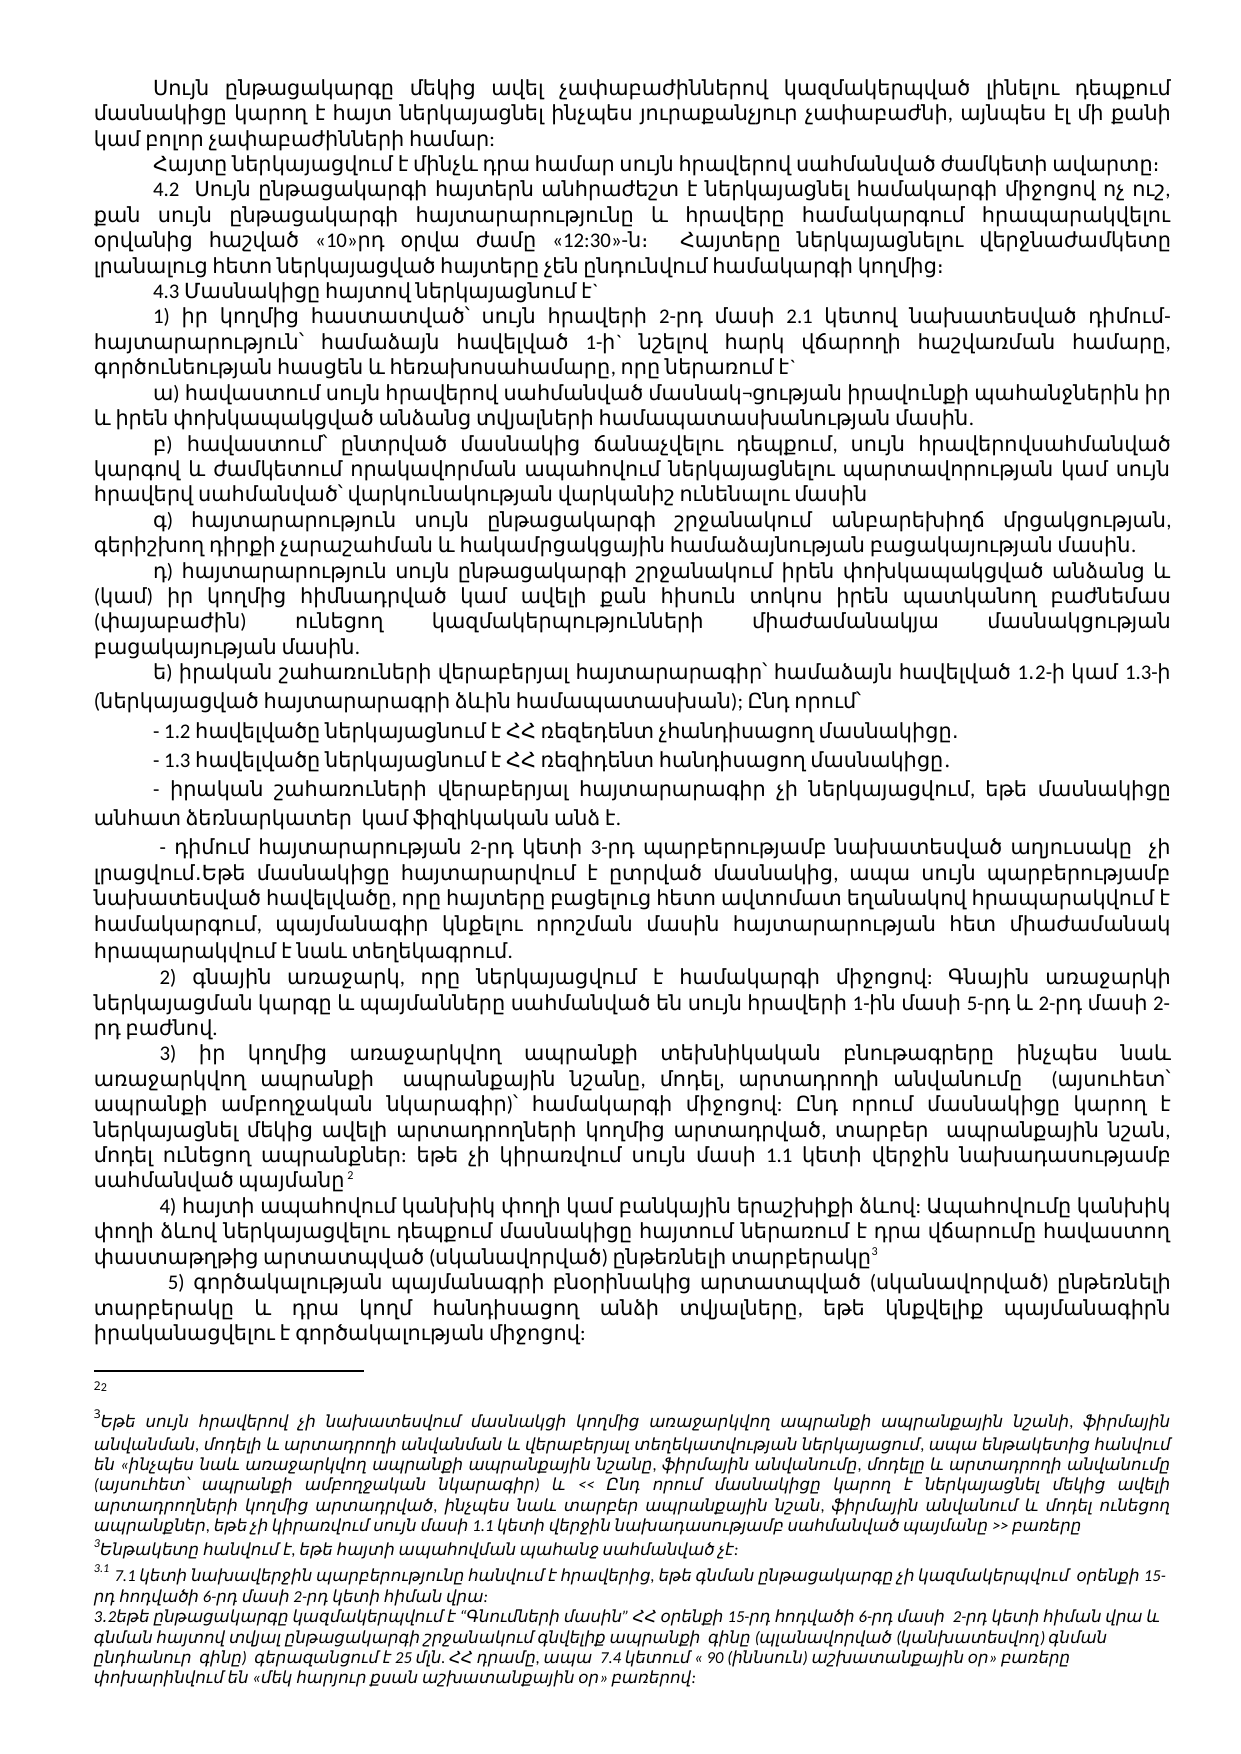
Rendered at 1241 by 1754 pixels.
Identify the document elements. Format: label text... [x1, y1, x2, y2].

text Սույն ընթացակարգը մեկից ավել չափաբաժիններով կազմակերպված լինելու դեպքում մասնակիցը կարող է հայտ ներկայացնել ինչպես յուրաքանչյուր չափաբաժնի, այնպես էլ մի քանի կամ բոլոր չափաբաժինների համար: [94, 75, 1171, 151]
text - 1.2 հավելվածը ներկայացնում է ՀՀ ռեզեդենտ չհանդիսացող մասնակիցը․ [94, 718, 1171, 743]
text 1) իր կողմից հաստատված՝ սույն հրավերի 2-րդ մասի 2.1 կետով նախատեսված դիմում-հայտարարություն՝ համաձայն հավելված 1-ի` նշելով հարկ վճարողի հաշվառման համարը, գործունեության հասցեն և հեռախոսահամարը, որը ներառում է` [94, 304, 1171, 380]
text ե) իրական շահառուների վերաբերյալ հայտարարագիր՝ համաձայն հավելված 1․2-ի կամ 1.3-ի (ներկայացված հայտարարագրի ձևին համապատասխան); Ընդ որում՝ [94, 659, 1171, 714]
text Հայտը ներկայացվում է մինչև դրա համար սույն հրավերով սահմանված ժամկետի ավարտը։ [94, 151, 1171, 177]
text բ) հավաստում՝ ընտրված մասնակից ճանաչվելու դեպքում, սույն հրավերովսահմանված կարգով և ժամկետում որակավորման ապահովում ներկայացնելու պարտավորության կամ սույն հրավերվ սահմանված՝ վարկունակության վարկանիշ ունենալու մասին [94, 431, 1171, 507]
text - 1.3 հավելվածը ներկայացնում է ՀՀ ռեզիդենտ հանդիսացող մասնակիցը․ [94, 747, 1171, 772]
text - իրական շահառուների վերաբերյալ հայտարարագիր չի ներկայացվում, եթե մասնակիցը անհատ ձեռնարկատեր կամ ֆիզիկական անձ է. [94, 776, 1171, 831]
text գ) հայտարարություն սույն ընթացակարգի շրջանակում անբարեխիղճ մրցակցության, գերիշխող դիրքի չարաշահման և հակամրցակցային համաձայնության բացակայության մասին. [94, 507, 1171, 558]
text - դիմում հայտարարության 2-րդ կետի 3-րդ պարբերությամբ նախատեսված աղյուսակը չի լրացվում․Եթե մասնակիցը հայտարարվում է ըտրված մասնակից, ապա սույն պարբերությամբ նախատեսված հավելվածը, որը հայտերը բացելուց հետո ավտոմատ եղանակով հրապարակվում է համակարգում, պայմանագիր կնքելու որոշման մասին հայտարարության հետ միաժամանակ հրապարակվում է նաև տեղեկագրում. [94, 834, 1171, 964]
text 4.2 Սույն ընթացակարգի հայտերն անհրաժեշտ է ներկայացնել համակարգի միջոցով ոչ ուշ, քան սույն ընթացակարգի հայտարարությունը և հրավերը համակարգում հրապարակվելու օրվանից հաշված «10»րդ օրվա ժամը «12:30»-ն։ Հայտերը ներկայացնելու վերջնաժամկետը լրանալուց հետո ներկայացված հայտերը չեն ընդունվում համակարգի կողմից։ [94, 177, 1171, 278]
text 3) իր կողմից առաջարկվող ապրանքի տեխնիկական բնութագրերը ինչպես նաև առաջարկվող ապրանքի ապրանքային նշանը, մոդել, արտադրողի անվանումը (այսուհետ՝ ապրանքի ամբողջական նկարագիր)՝ համակարգի միջոցով: Ընդ որում մասնակիցը կարող է ներկայացնել մեկից ավելի արտադրողների կողմից արտադրված, տարբեր ապրանքային նշան, մոդել ունեցող ապրանքներ: եթե չի կիրառվում սույն մասի 1.1 կետի վերջին նախադասությամբ սահմանված պայմանը 2 [94, 1041, 1171, 1193]
text 4) հայտի ապահովում կանխիկ փողի կամ բանկային երաշխիքի ձևով: Ապահովումը կանխիկ փողի ձևով ներկայացվելու դեպքում մասնակիցը հայտում ներառում է դրա վճարումը հավաստող փաստաթղթից արտատպված (սկանավորված) ընթեռնելի տարբերակը3 [94, 1193, 1171, 1269]
text 4.3 Մասնակիցը հայտով ներկայացնում է` [94, 278, 1171, 304]
text դ) հայտարարություն սույն ընթացակարգի շրջանակում իրեն փոխկապակցված անձանց և (կամ) իր կողմից հիմնադրված կամ ավելի քան հիսուն տոկոս իրեն պատկանող բաժնեմաս (փայաբաժին) ունեցող կազմակերպությունների միաժամանակյա մասնակցության բացակայության մասին. [94, 558, 1171, 659]
text ա) հավաստում սույն հրավերով սահմանված մասնակ¬ցության իրավունքի պահանջներին իր և իրեն փոխկապակցված անձանց տվյալների համապատասխանության մասին. [94, 380, 1171, 431]
text 2) գնային առաջարկ, որը ներկայացվում է համակարգի միջոցով: Գնային առաջարկի ներկայացման կարգը և պայմանները սահմանված են սույն հրավերի 1-ին մասի 5-րդ և 2-րդ մասի 2-րդ բաժնով. [94, 964, 1171, 1041]
text 5) գործակալության պայմանագրի բնօրինակից արտատպված (սկանավորված) ընթեռնելի տարբերակը և դրա կողմ հանդիսացող անձի տվյալները, եթե կնքվելիք պայմանագիրն իրականացվելու է գործակալության միջոցով: [94, 1269, 1171, 1346]
